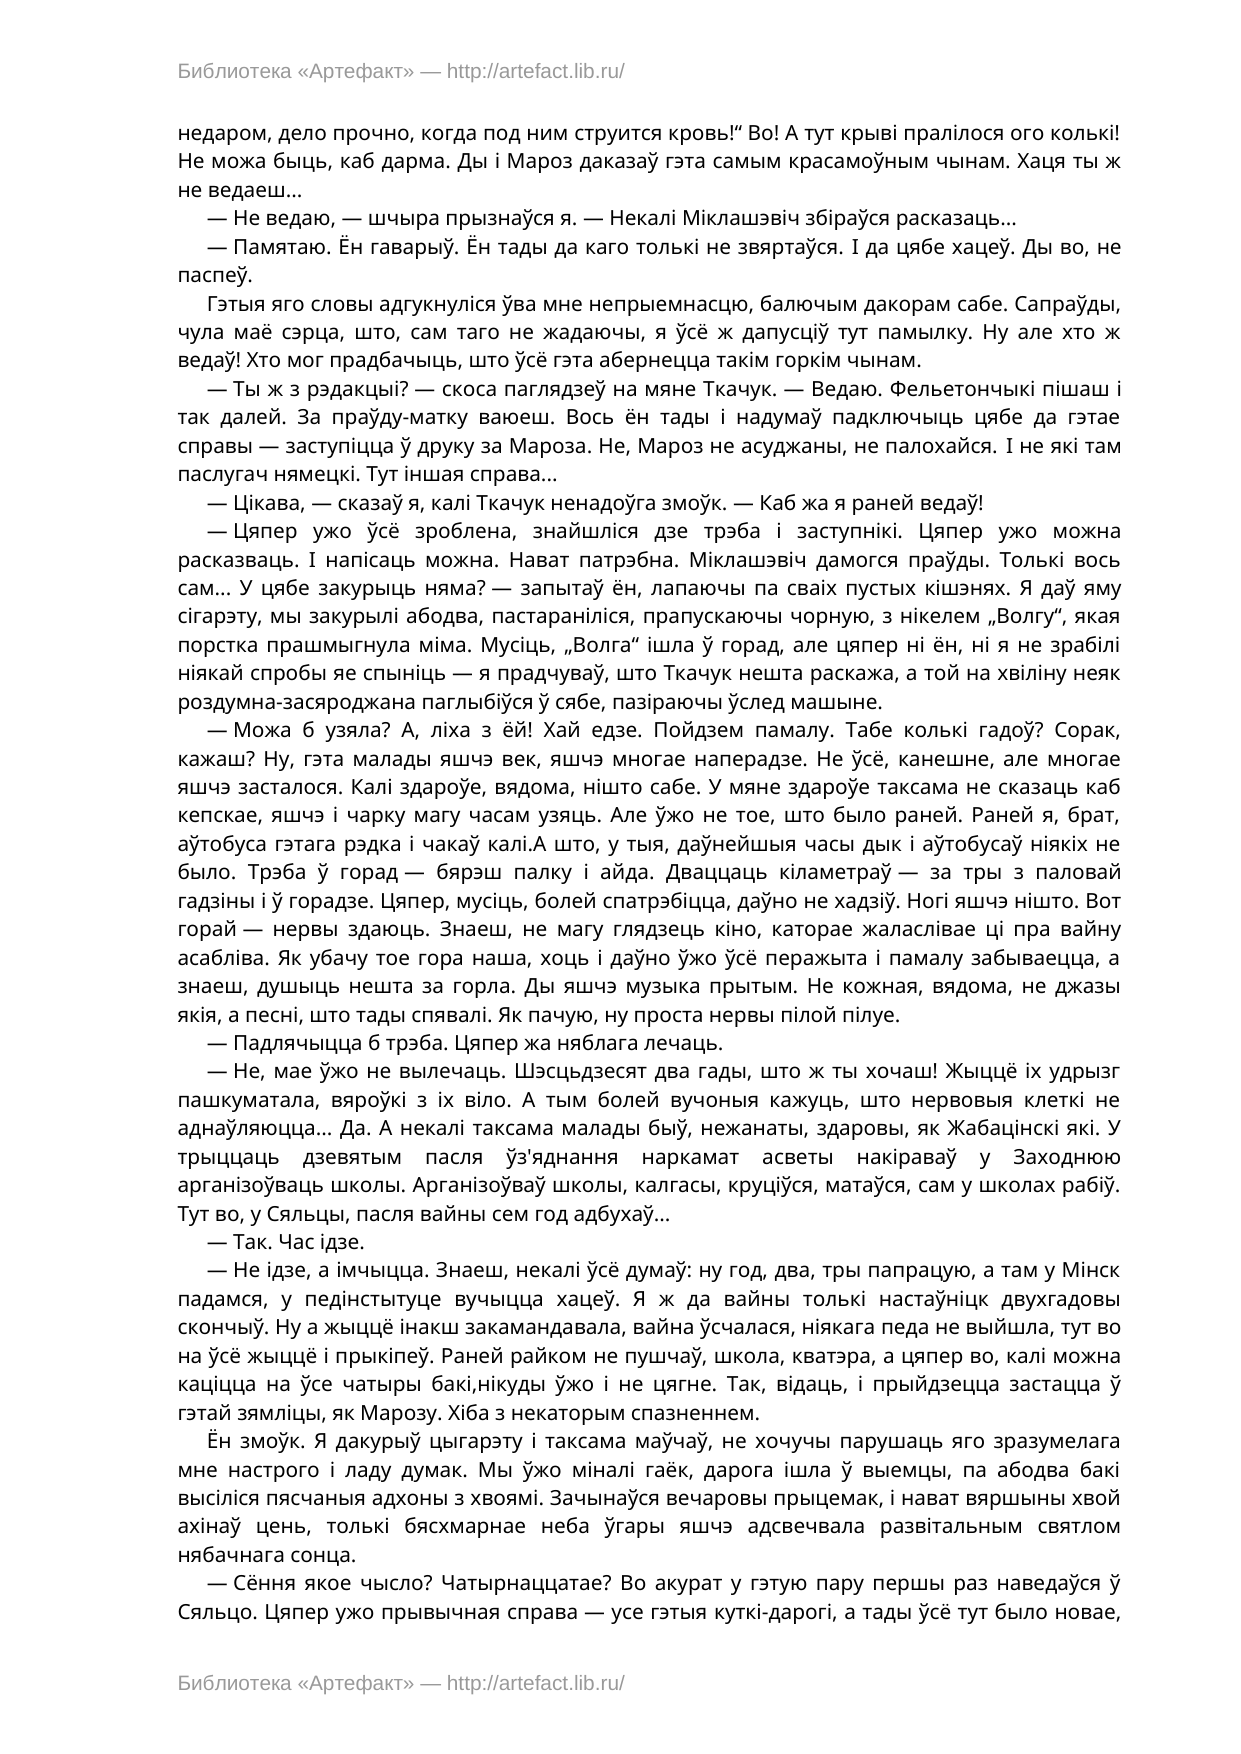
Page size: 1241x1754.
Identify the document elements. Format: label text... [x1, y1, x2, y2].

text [177, 1568, 1122, 1625]
text — Падлячыцца б трэба. Цяпер жа няблага лечаць. [177, 1028, 1122, 1057]
text — Не ведаю, — шчыра прызнаўся я. — Некалі Міклашэвіч збіраўся расказаць... [177, 203, 1122, 232]
text — Так. Час ідзе. [177, 1227, 1122, 1256]
text — Цяпер ужо ўсё зроблена, знайшліся дзе трэба і заступнікі. Цяпер ужо можна расказваць. I напісаць можна. Нават патрэбна. Міклашэвіч дамогся праўды. Толькі вось сам... У цябе закурыць няма? — запытаў ён, лапаючы па сваіх пустых кішэнях. Я даў яму сігарэту, мы закурылі абодва, пастараніліся, прапускаючы чорную, з нікелем „Волгу“, якая порстка прашмыгнула міма. Мусіць, „Волга“ ішла ў горад, але цяпер ні ён, ні я не зрабілі ніякай спробы яе спыніць — я прадчуваў, што Ткачук нешта раскажа, а той на хвіліну неяк роздумна-засяроджана паглыбіўся ў сябе, пазіраючы ўслед машыне. [177, 516, 1122, 715]
text — Не ідзе, а імчыцца. Знаеш, некалі ўсё думаў: ну год, два, тры папрацую, а там у Мінск падамся, у педінстытуце вучыцца хацеў. Я ж да вайны толькі настаўніцк двухгадовы скончыў. Ну а жыццё інакш закамандавала, вайна ўсчалася, ніякага педа не выйшла, тут во на ўсё жыццё і прыкіпеў. Раней райком не пушчаў, школа, кватэра, а цяпер во, калі можна каціцца на ўсе чатыры бакі,нікуды ўжо і не цягне. Так, відаць, і прыйдзецца застацца ў гэтай зямліцы, як Марозу. Хіба з некаторым спазненнем. [177, 1256, 1122, 1426]
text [177, 118, 1122, 203]
text Гэтыя яго словы адгукнуліся ўва мне непрыемнасцю, балючым дакорам сабе. Сапраўды, чула маё сэрца, што, сам таго не жадаючы, я ўсё ж дапусціў тут памылку. Ну але хто ж ведаў! Хто мог прадбачыць, што ўсё гэта абернецца такім горкім чынам. [177, 289, 1122, 374]
text — Не, мае ўжо не вылечаць. Шэсцьдзесят два гады, што ж ты хочаш! Жыццё іх удрызг пашкуматала, вяроўкі з іх віло. А тым болей вучоныя кажуць, што нервовыя клеткі не аднаўляюцца... Да. А некалі таксама малады быў, нежанаты, здаровы, як Жабацінскі які. У трыццаць дзевятым пасля ўз'яднання наркамат асветы накіраваў у Заходнюю арганізоўваць школы. Арганізоўваў школы, калгасы, круціўся, матаўся, сам у школах рабіў. Тут во, у Сяльцы, пасля вайны сем год адбухаў... [177, 1057, 1122, 1227]
text — Памятаю. Ён гаварыў. Ён тады да каго толькі не звяртаўся. I да цябе хацеў. Ды во, не паспеў. [177, 232, 1122, 289]
text — Цікава, — сказаў я, калі Ткачук ненадоўга змоўк. — Каб жа я раней ведаў! [177, 488, 1122, 516]
text — Ты ж з рэдакцыі? — скоса паглядзеў на мяне Ткачук. — Ведаю. Фельетончыкі пішаш і так далей. За праўду-матку ваюеш. Вось ён тады і надумаў падключыць цябе да гэтае справы — заступіцца ў друку за Мароза. Не, Мароз не асуджаны, не палохайся. I не які там паслугач нямецкі. Тут іншая справа... [177, 374, 1122, 488]
text Ён змоўк. Я дакурыў цыгарэту і таксама маўчаў, не хочучы парушаць яго зразумелага мне настрого і ладу думак. Мы ўжо міналі гаёк, дарога ішла ў выемцы, па абодва бакі высіліся пясчаныя адхоны з хвоямі. Зачынаўся вечаровы прыцемак, і нават вяршыны хвой ахінаў цень, толькі бясхмарнае неба ўгары яшчэ адсвечвала развітальным святлом нябачнага сонца. [177, 1426, 1122, 1568]
text — Можа б узяла? А, ліха з ёй! Хай едзе. Пойдзем памалу. Табе колькі гадоў? Сорак, кажаш? Ну, гэта малады яшчэ век, яшчэ многае наперадзе. Не ўсё, канешне, але многае яшчэ засталося. Калі здароўе, вядома, нішто сабе. У мяне здароўе таксама не сказаць каб кепскае, яшчэ і чарку магу часам узяць. Але ўжо не тое, што было раней. Раней я, брат, аўтобуса гэтага рэдка і чакаў калі.А што, у тыя, даўнейшыя часы дык і аўтобусаў ніякіх не было. Трэба ў горад — бярэш палку і айда. Дваццаць кіламетраў — за тры з паловай гадзіны і ў горадзе. Цяпер, мусіць, болей спатрэбіцца, даўно не хадзіў. Ногі яшчэ нішто. Вот горай — нервы здаюць. Знаеш, не магу глядзець кіно, каторае жаласлівае ці пра вайну асабліва. Як убачу тое гора наша, хоць і даўно ўжо ўсё перажыта і памалу забываецца, а знаеш, душыць нешта за горла. Ды яшчэ музыка прытым. Не кожная, вядома, не джазы якія, а песні, што тады спявалі. Як пачую, ну проста нервы пілой пілуе. [177, 715, 1122, 1028]
